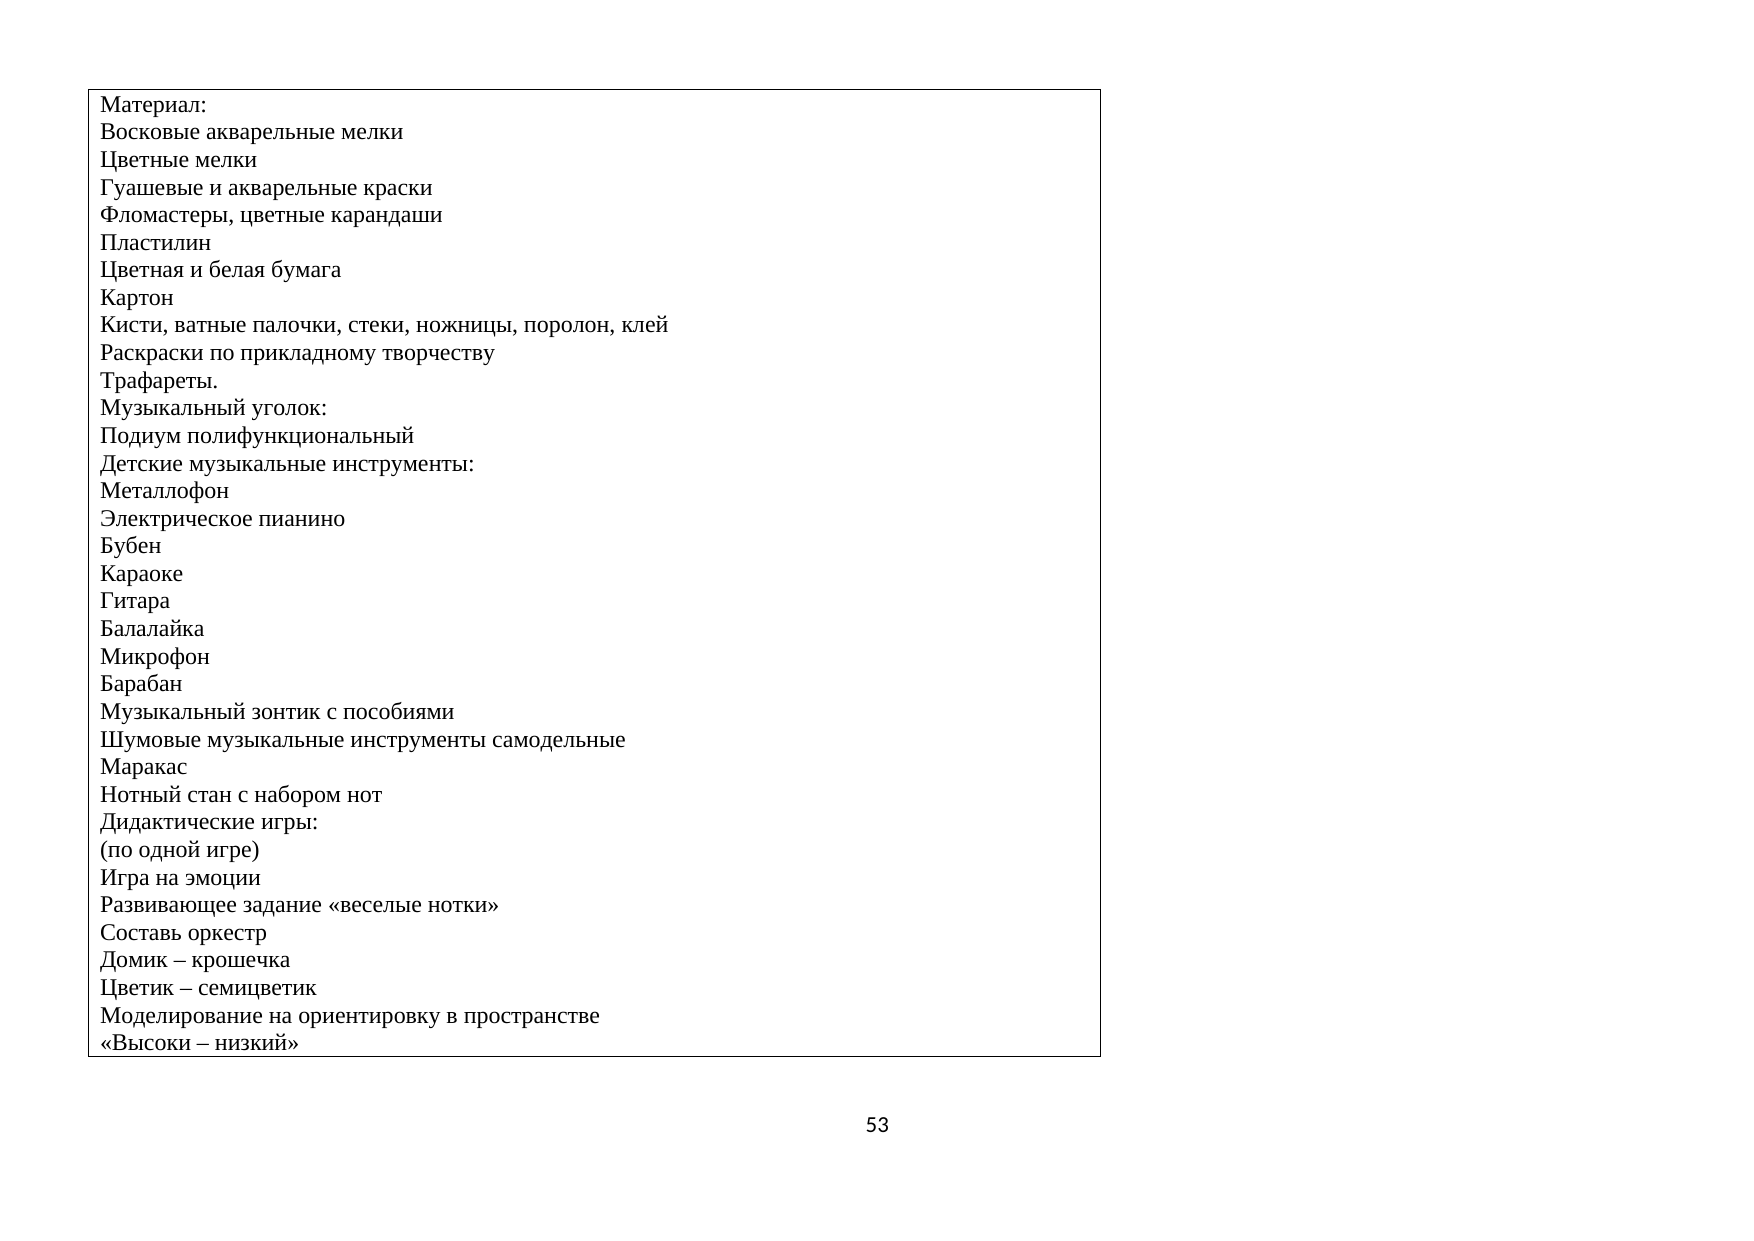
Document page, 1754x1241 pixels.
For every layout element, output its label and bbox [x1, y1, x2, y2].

table_cell [89, 90, 1100, 1056]
